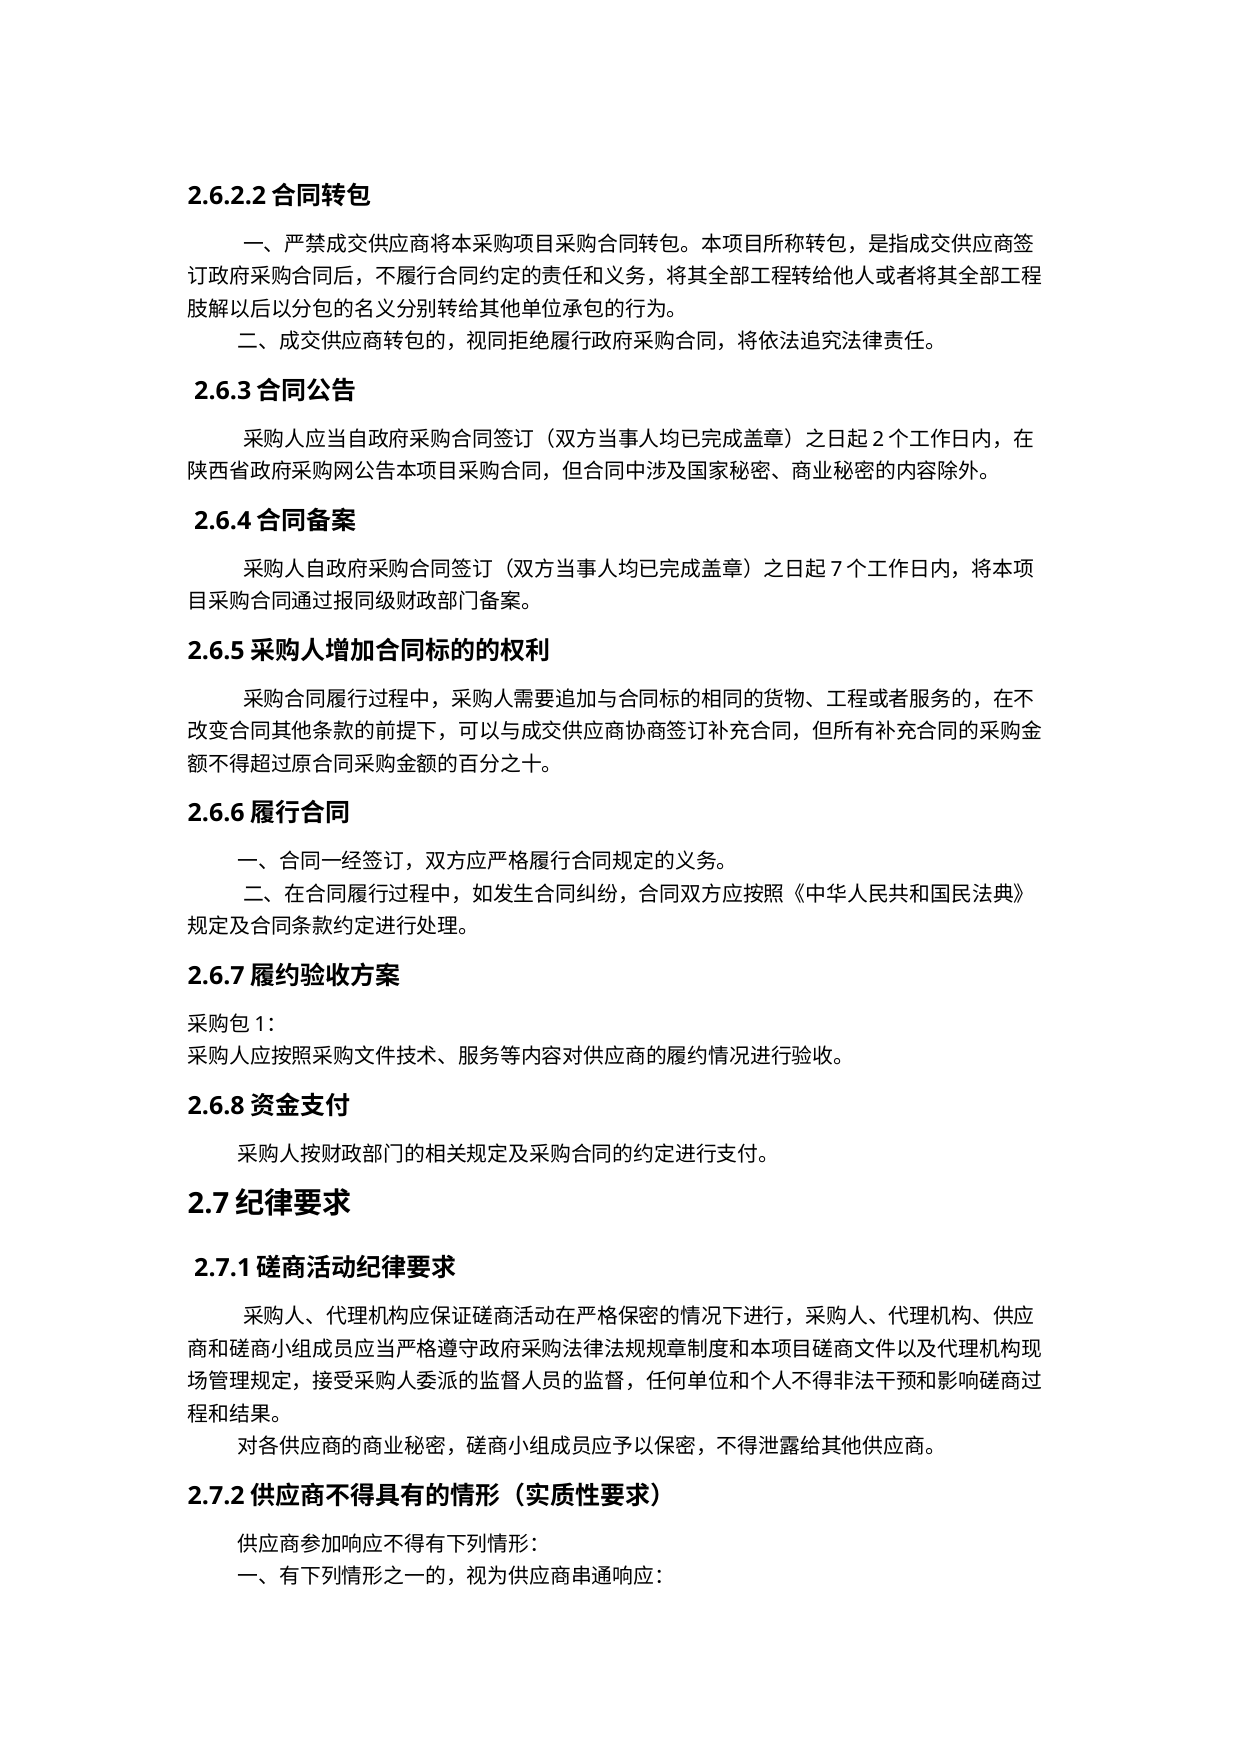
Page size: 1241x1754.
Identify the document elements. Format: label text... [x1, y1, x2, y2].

text 2.6.8资金支付 [187, 1072, 1053, 1137]
text 二、在合同履行过程中，如发生合同纠纷，合同双方应按照《中华人民共和国民法典》规定及合同条款约定进行处理。 [187, 877, 1053, 942]
text 2.6.3合同公告 [187, 357, 1053, 422]
text 2.6.6履行合同 [187, 779, 1053, 844]
text 采购合同履行过程中，采购人需要追加与合同标的相同的货物、工程或者服务的，在不改变合同其他条款的前提下，可以与成交供应商协商签订补充合同，但所有补充合同的采购金额不得超过原合同采购金额的百分之十。 [187, 682, 1053, 779]
text 2.7.1磋商活动纪律要求 [187, 1234, 1053, 1299]
text 一、合同一经签订，双方应严格履行合同规定的义务。 [187, 844, 1053, 877]
text 2.6.4合同备案 [187, 487, 1053, 552]
text 采购人按财政部门的相关规定及采购合同的约定进行支付。 [187, 1137, 1053, 1169]
text 采购人、代理机构应保证磋商活动在严格保密的情况下进行，采购人、代理机构、供应商和磋商小组成员应当严格遵守政府采购法律法规规章制度和本项目磋商文件以及代理机构现场管理规定，接受采购人委派的监督人员的监督，任何单位和个人不得非法干预和影响磋商过程和结果。 [187, 1299, 1053, 1429]
text 采购人应按照采购文件技术、服务等内容对供应商的履约情况进行验收。 [187, 1039, 1053, 1072]
text 2.6.2.2合同转包 [187, 162, 1053, 227]
text 2.7.2供应商不得具有的情形（实质性要求） [187, 1462, 1053, 1527]
text 供应商参加响应不得有下列情形： [187, 1527, 1053, 1559]
text 采购人应当自政府采购合同签订（双方当事人均已完成盖章）之日起2个工作日内，在陕西省政府采购网公告本项目采购合同，但合同中涉及国家秘密、商业秘密的内容除外。 [187, 422, 1053, 487]
text 二、成交供应商转包的，视同拒绝履行政府采购合同，将依法追究法律责任。 [187, 324, 1053, 357]
text 采购人自政府采购合同签订（双方当事人均已完成盖章）之日起7个工作日内，将本项目采购合同通过报同级财政部门备案。 [187, 552, 1053, 617]
text 一、严禁成交供应商将本采购项目采购合同转包。本项目所称转包，是指成交供应商签订政府采购合同后，不履行合同约定的责任和义务，将其全部工程转给他人或者将其全部工程肢解以后以分包的名义分别转给其他单位承包的行为。 [187, 227, 1053, 324]
text 采购包1： [187, 1007, 1053, 1039]
text 2.6.5采购人增加合同标的的权利 [187, 617, 1053, 682]
text 一、有下列情形之一的，视为供应商串通响应： [187, 1559, 1053, 1592]
text 2.7纪律要求 [187, 1169, 1053, 1234]
text 2.6.7履约验收方案 [187, 942, 1053, 1007]
text 对各供应商的商业秘密，磋商小组成员应予以保密，不得泄露给其他供应商。 [187, 1429, 1053, 1462]
